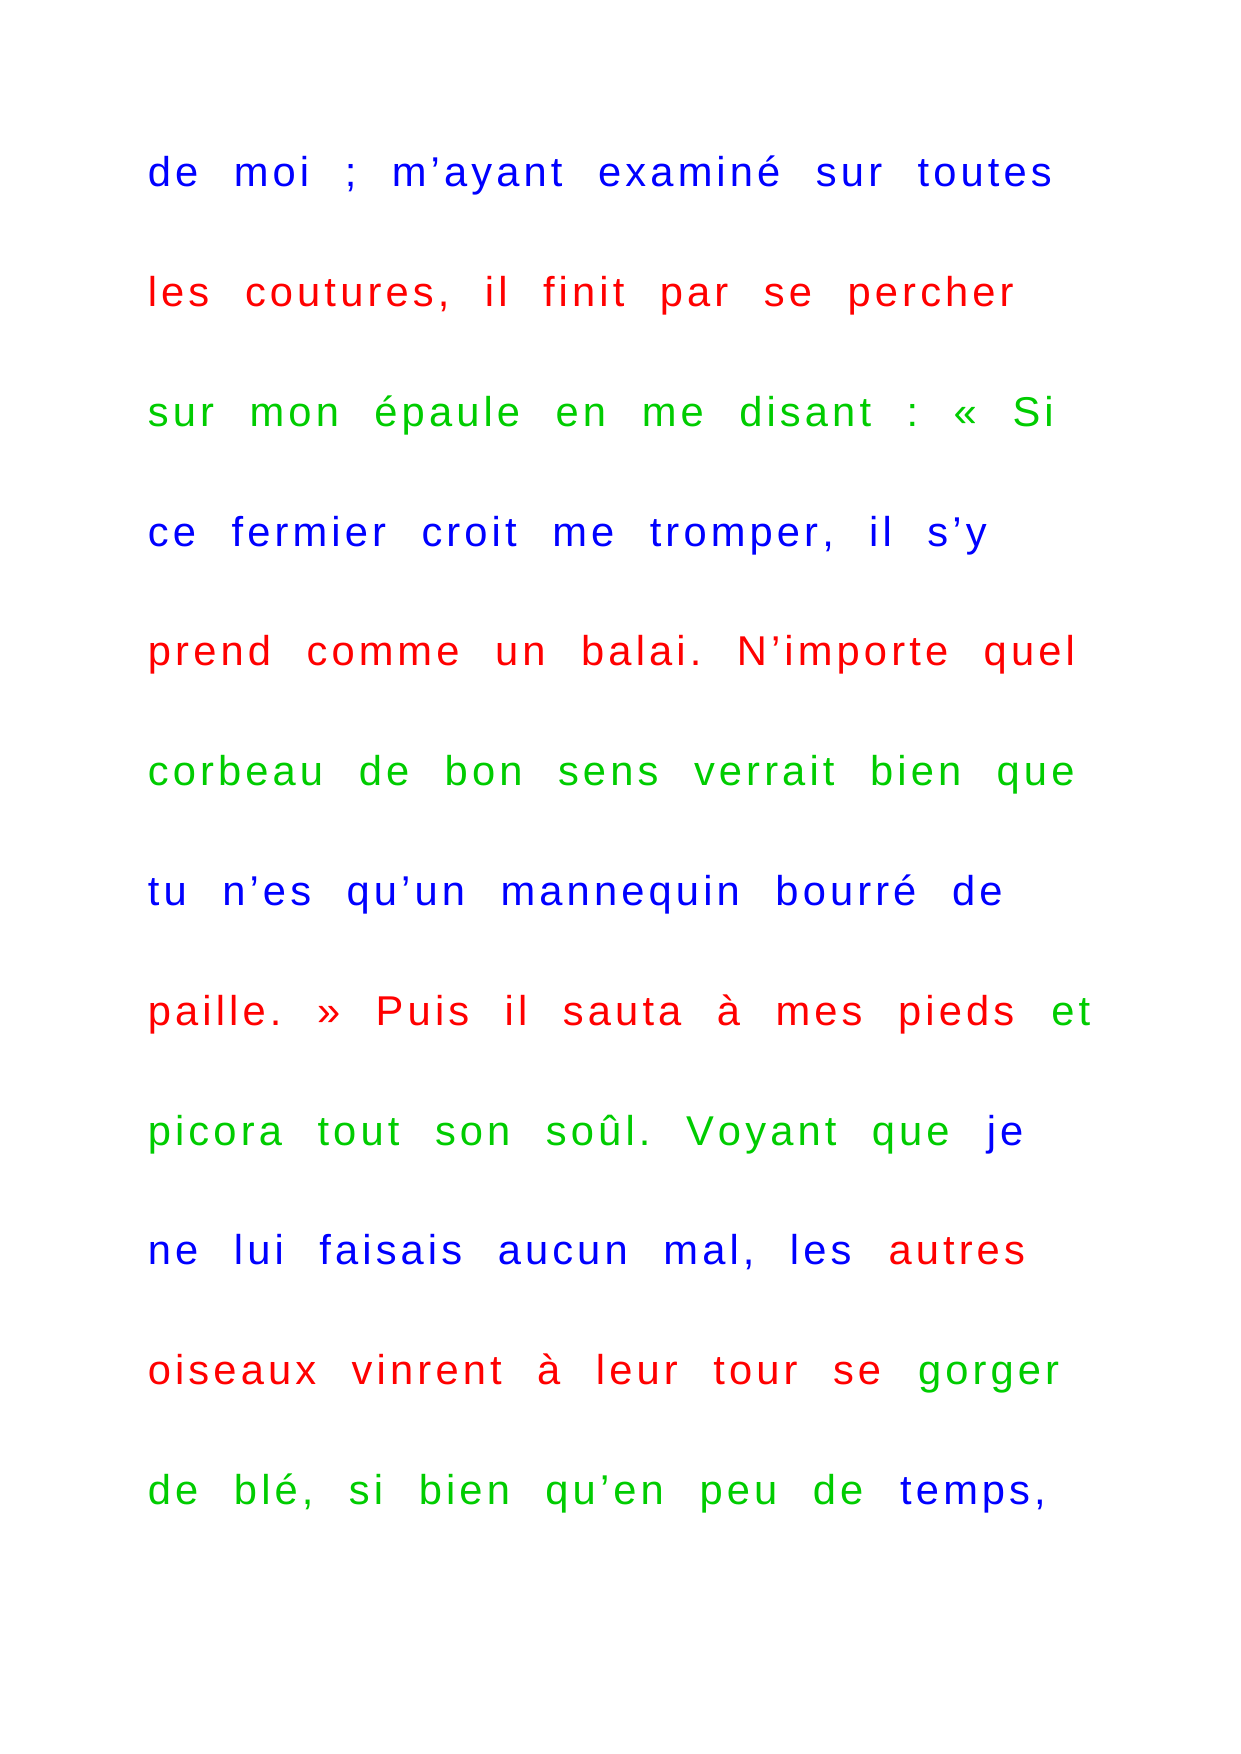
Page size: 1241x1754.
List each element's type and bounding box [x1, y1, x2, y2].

text [148, 148, 1093, 1513]
